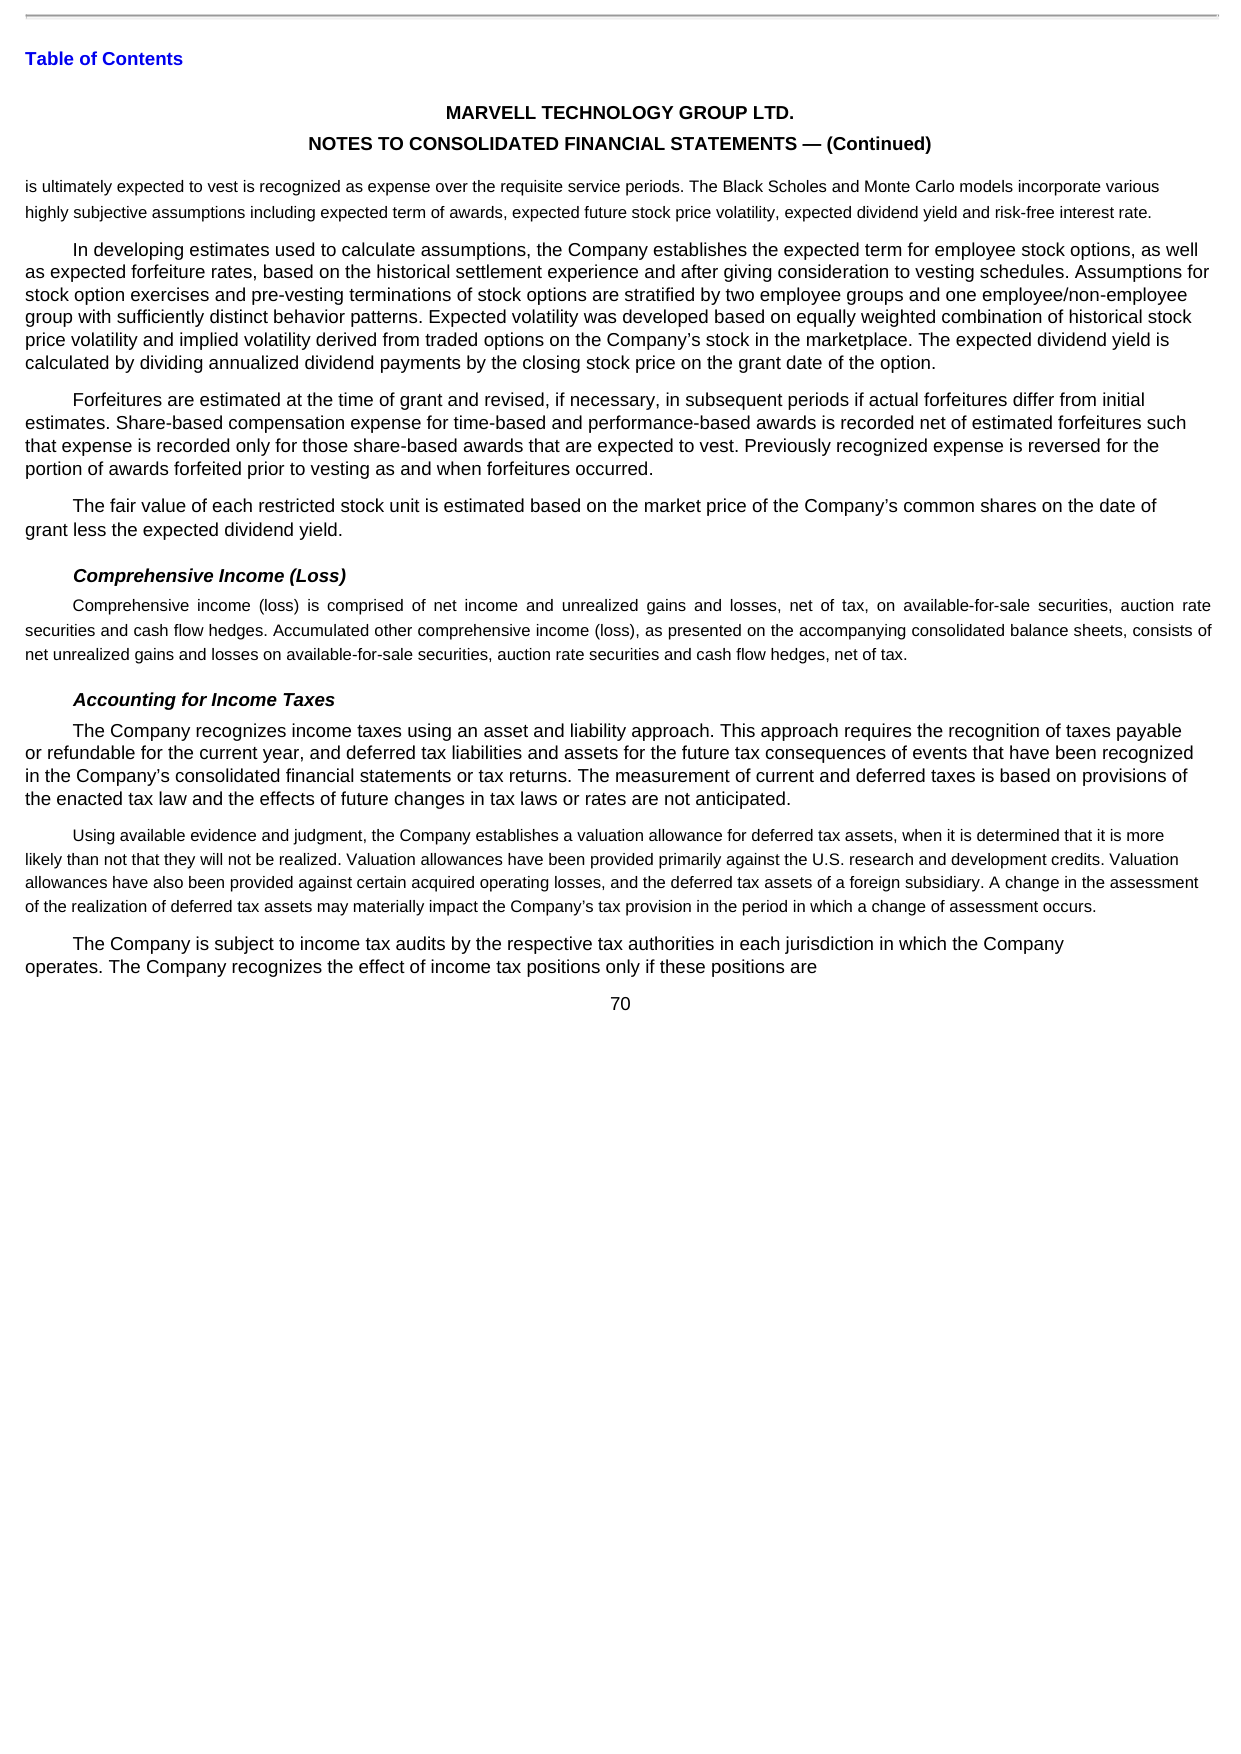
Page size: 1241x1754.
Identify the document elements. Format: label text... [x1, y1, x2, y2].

text 70 [25, 992, 1215, 1014]
text Accounting for Income Taxes [73, 688, 1213, 710]
text MARVELL TECHNOLOGY GROUP LTD. [25, 102, 1215, 123]
text In developing estimates used to calculate assumptions, the Company establishes the expected term for employee stock options, as well as expected forfeiture rates, based on the historical settlement experience and after giving consideration to vesting schedules. Assumptions for stock option exercises and pre-vesting terminations of stock options are stratified by two employee groups and one employee/non-employee group with sufficiently distinct behavior patterns. Expected volatility was developed based on equally weighted combination of historical stock price volatility and implied volatility derived from traded options on the Company’s stock in the marketplace. The expected dividend yield is calculated by dividing annualized dividend payments by the closing stock price on the grant date of the option. [25, 238, 1213, 373]
text The Company recognizes income taxes using an asset and liability approach. This approach requires the recognition of taxes payable or refundable for the current year, and deferred tax liabilities and assets for the future tax consequences of events that have been recognized in the Company’s consolidated financial statements or tax returns. The measurement of current and deferred taxes is based on provisions of the enacted tax law and the effects of future changes in tax laws or rates are not anticipated. [25, 719, 1203, 809]
text The Company is subject to income tax audits by the respective tax authorities in each jurisdiction in which the Company operates. The Company recognizes the effect of income tax positions only if these positions are [25, 932, 1136, 978]
picture [23, 14, 1220, 21]
text Comprehensive Income (Loss) [73, 565, 1213, 587]
text Using available evidence and judgment, the Company establishes a valuation allowance for deferred tax assets, when it is determined that it is more likely than not that they will not be realized. Valuation allowances have been provided primarily against the U.S. research and development credits. Valuation allowances have also been provided against certain acquired operating losses, and the deferred tax assets of a foreign subsidiary. A change in the assessment of the realization of deferred tax assets may materially impact the Company’s tax provision in the period in which a change of assessment occurs. [25, 826, 1203, 916]
text The fair value of each restricted stock unit is estimated based on the market price of the Company’s common shares on the date of grant less the expected dividend yield. [25, 495, 1197, 541]
text is ultimately expected to vest is recognized as expense over the requisite service periods. The Black Scholes and Monte Carlo models incorporate various highly subjective assumptions including expected term of awards, expected future stock price volatility, expected dividend yield and risk-free interest rate. [25, 177, 1201, 222]
text Comprehensive income (loss) is comprised of net income and unrealized gains and losses, net of tax, on available-for-sale securities, auction rate securities and cash flow hedges. Accumulated other comprehensive income (loss), as presented on the accompanying consolidated balance sheets, consists of net unrealized gains and losses on available-for-sale securities, auction rate securities and cash flow hedges, net of tax. [25, 596, 1213, 664]
text NOTES TO CONSOLIDATED FINANCIAL STATEMENTS — (Continued) [25, 133, 1215, 154]
text Forfeitures are estimated at the time of grant and revised, if necessary, in subsequent periods if actual forfeitures differ from initial estimates. Share-based compensation expense for time-based and performance-based awards is recorded net of estimated forfeitures such that expense is recorded only for those share-based awards that are expected to vest. Previously recognized expense is reversed for the portion of awards forfeited prior to vesting as and when forfeitures occurred. [25, 389, 1199, 479]
text Table of Contents [25, 48, 1213, 69]
